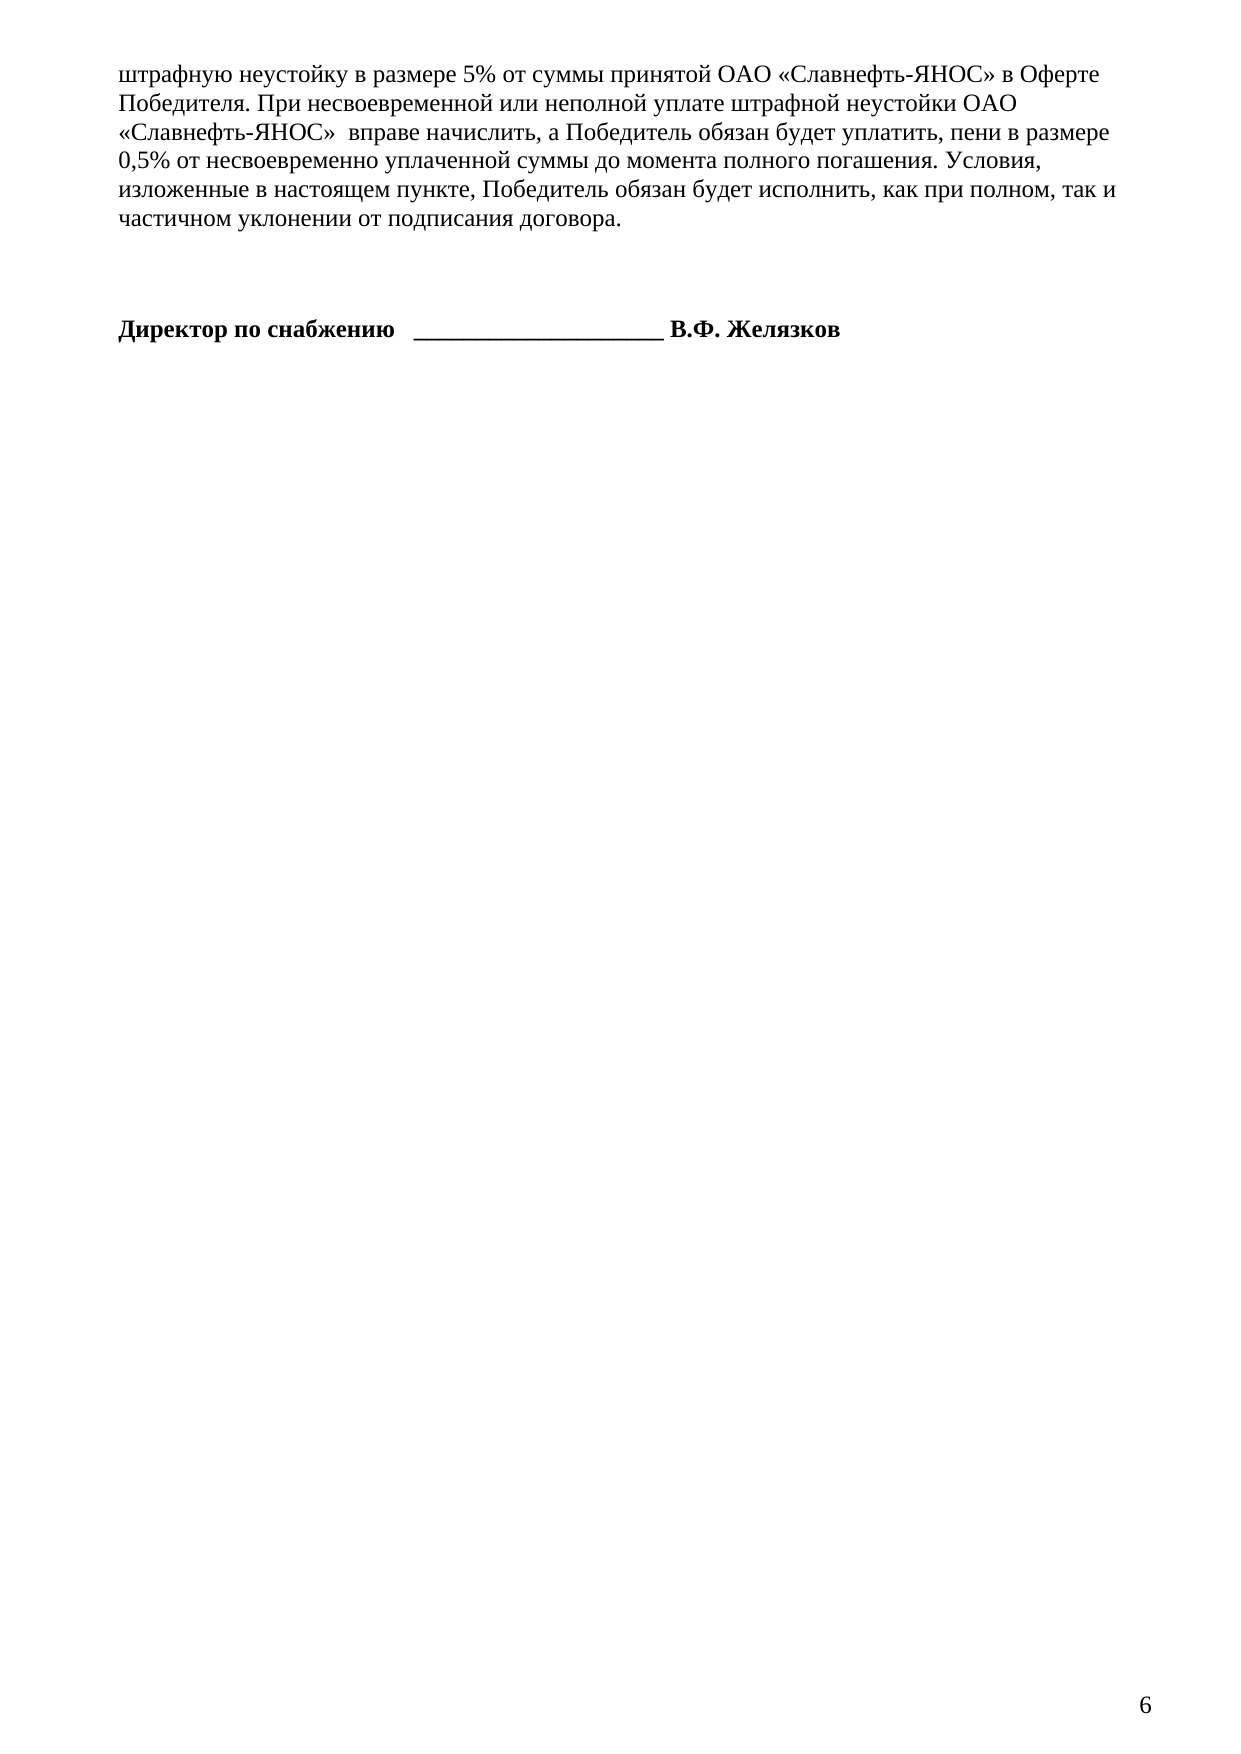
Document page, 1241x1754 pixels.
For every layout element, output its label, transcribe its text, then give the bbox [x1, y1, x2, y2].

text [118, 59, 1152, 232]
text Директор по снабжению ____________________ В.Ф. Желязков [118, 314, 1152, 343]
